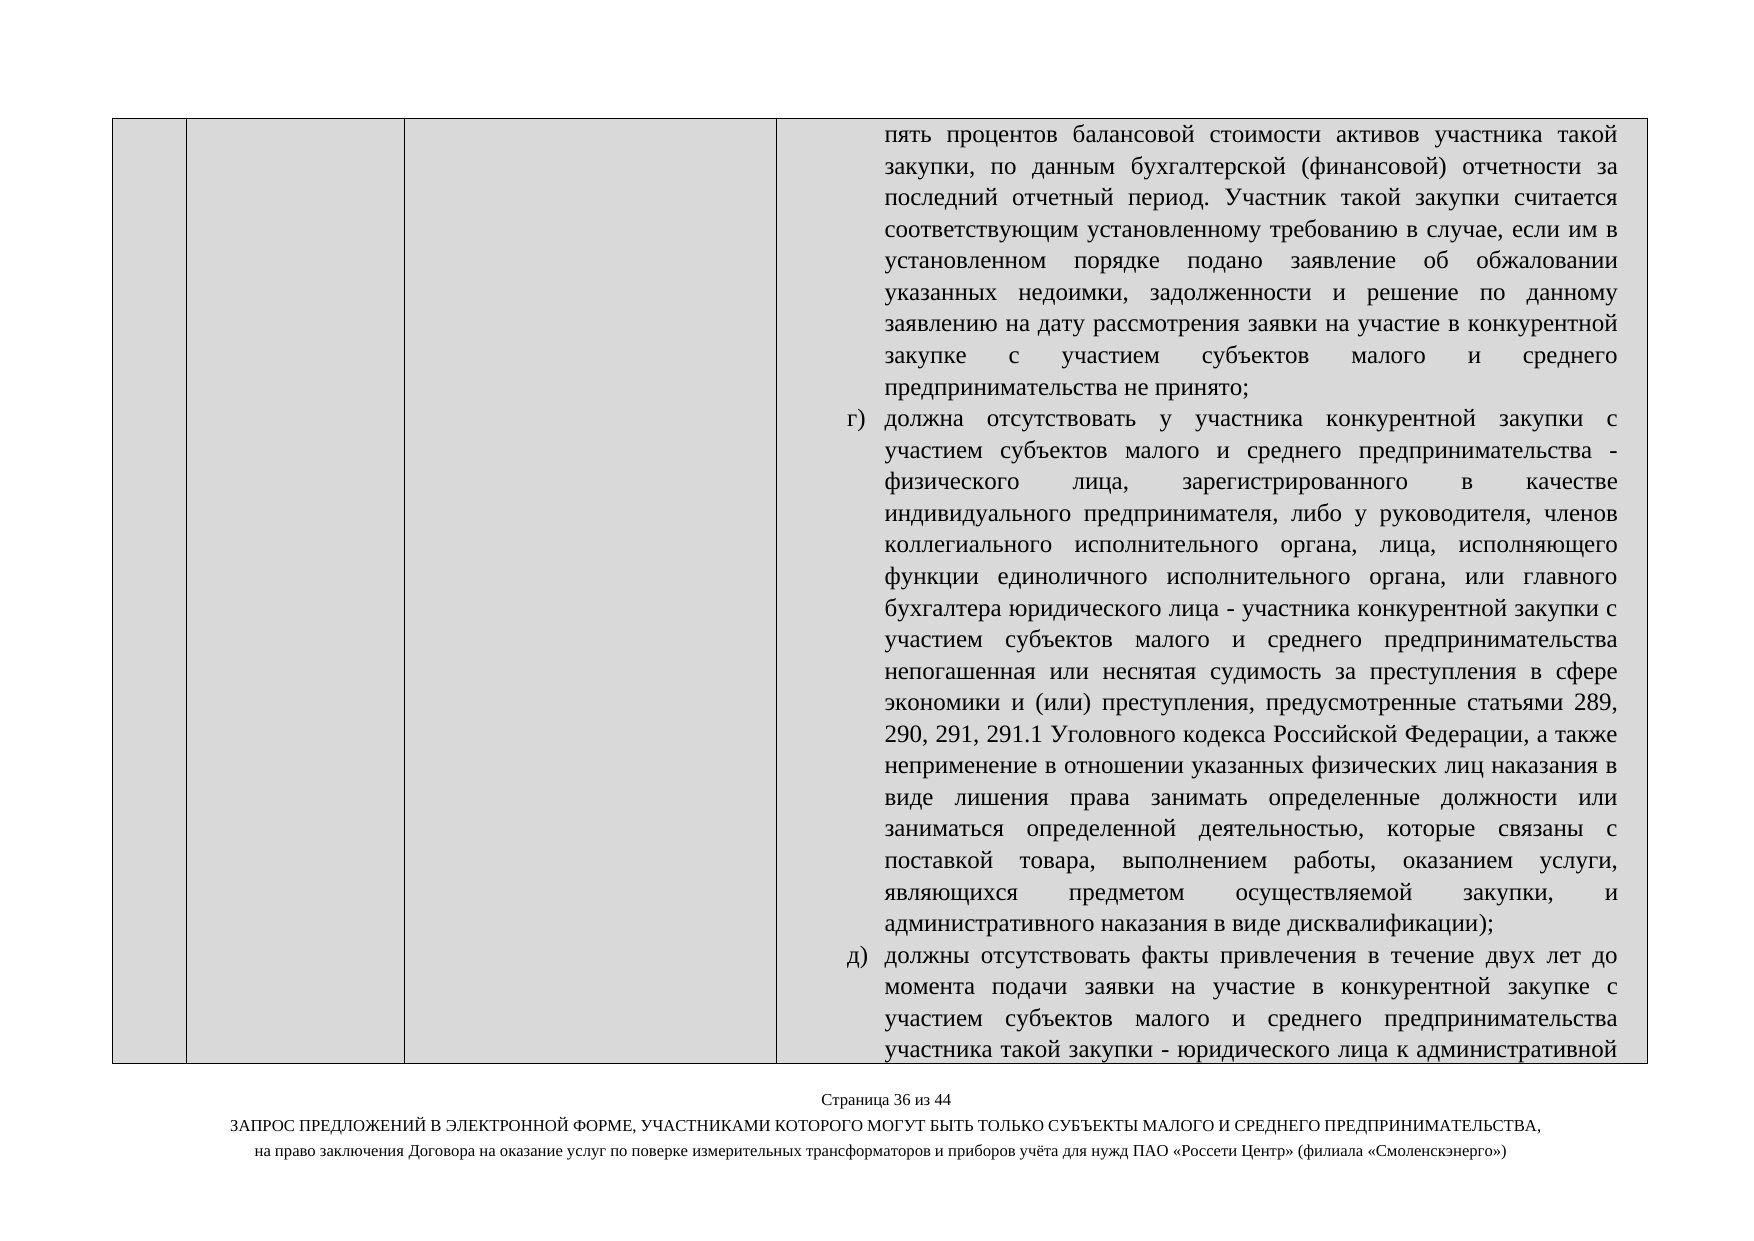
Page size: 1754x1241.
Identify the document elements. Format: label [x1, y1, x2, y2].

table_cell [405, 119, 776, 1063]
table_cell [187, 119, 404, 1063]
table_cell [777, 119, 1647, 1063]
table_cell [113, 119, 186, 1063]
